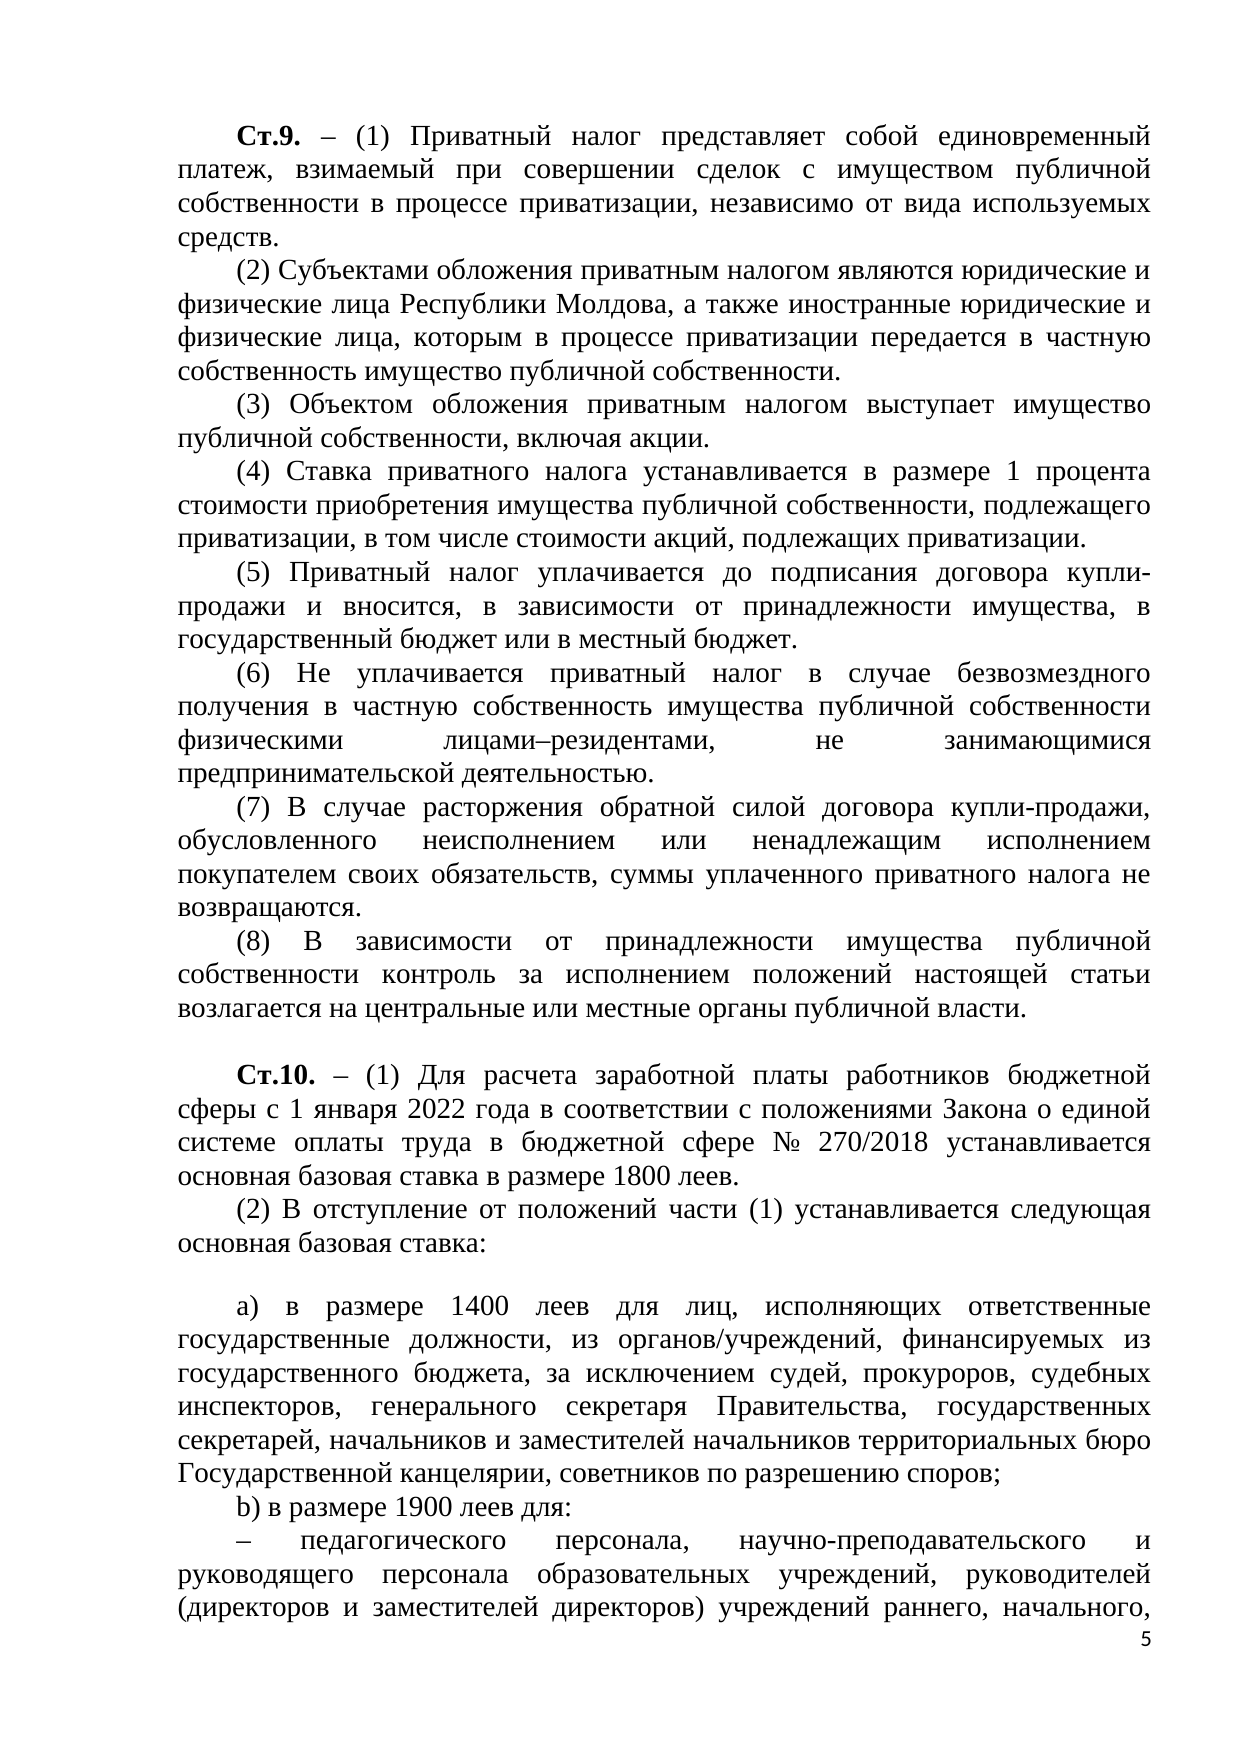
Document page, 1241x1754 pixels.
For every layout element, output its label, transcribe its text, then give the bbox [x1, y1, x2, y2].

text (4) Ставка приватного налога устанавливается в размере 1 процента стоимости приобретения имущества публичной собственности, подлежащего приватизации, в том числе стоимости акций, подлежащих приватизации. [177, 453, 1152, 554]
text b) в размере 1900 леев для: [177, 1489, 1152, 1522]
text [177, 1522, 1152, 1623]
text (8) В зависимости от принадлежности имущества публичной собственности контроль за исполнением положений настоящей статьи возлагается на центральные или местные органы публичной власти. [177, 923, 1152, 1024]
text (5) Приватный налог уплачивается до подписания договора купли-продажи и вносится, в зависимости от принадлежности имущества, в государственный бюджет или в местный бюджет. [177, 554, 1152, 655]
text (2) В отступление от положений части (1) устанавливается следующая основная базовая ставка: [177, 1191, 1152, 1258]
text (6) Не уплачивается приватный налог в случае безвозмездного получения в частную собственность имущества публичной собственности физическими лицами–резидентами, не занимающимися предпринимательской деятельностью. [177, 655, 1152, 789]
text Ст.9. – (1) Приватный налог представляет собой единовременный платеж, взимаемый при совершении сделок с имуществом публичной собственности в процессе приватизации, независимо от вида используемых средств. [177, 118, 1152, 252]
text (2) Субъектами обложения приватным налогом являются юридические и физические лица Республики Молдова, а также иностранные юридические и физические лица, которым в процессе приватизации передается в частную собственность имущество публичной собственности. [177, 252, 1152, 386]
text (7) В случае расторжения обратной силой договора купли-продажи, обусловленного неисполнением или ненадлежащим исполнением покупателем своих обязательств, суммы уплаченного приватного налога не возвращаются. [177, 789, 1152, 923]
text a) в размере 1400 леев для лиц, исполняющих ответственные государственные должности, из органов/учреждений, финансируемых из государственного бюджета, за исключением судей, прокуроров, судебных инспекторов, генерального секретаря Правительства, государственных секретарей, начальников и заместителей начальников территориальных бюро Государственной канцелярии, советников по разрешению споров; [177, 1288, 1152, 1489]
text (3) Объектом обложения приватным налогом выступает имущество публичной собственности, включая акции. [177, 386, 1152, 453]
text Ст.10. – (1) Для расчета заработной платы работников бюджетной сферы с 1 января 2022 года в соответствии с положениями Закона о единой системе оплаты труда в бюджетной сфере № 270/2018 устанавливается основная базовая ставка в размере 1800 леев. [177, 1057, 1152, 1191]
